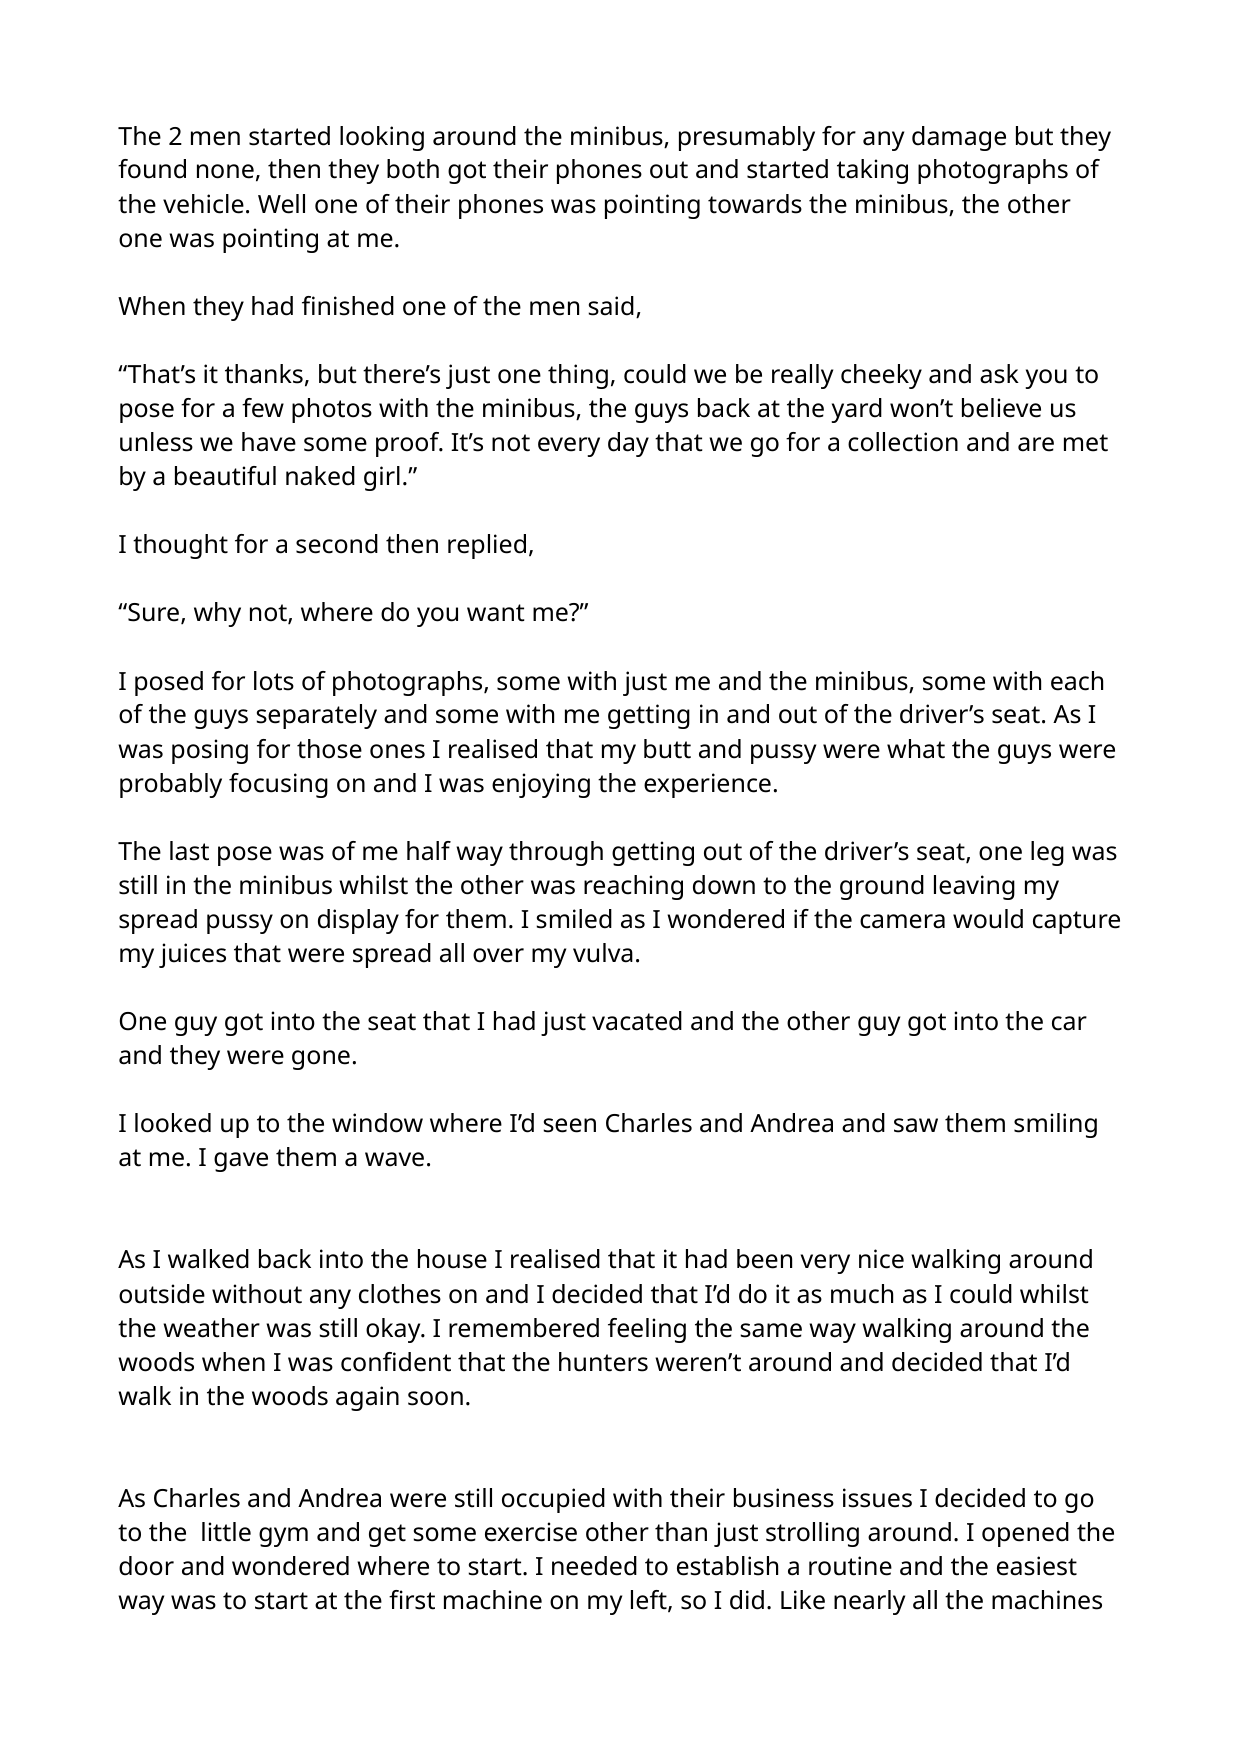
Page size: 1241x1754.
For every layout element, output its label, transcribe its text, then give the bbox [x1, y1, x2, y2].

text “That’s it thanks, but there’s just one thing, could we be really cheeky and ask you to pose for a few photos with the minibus, the guys back at the yard won’t believe us unless we have some proof. It’s not every day that we go for a collection and are met by a beautiful naked girl.” [118, 357, 1122, 493]
text I posed for lots of photographs, some with just me and the minibus, some with each of the guys separately and some with me getting in and out of the driver’s seat. As I was posing for those ones I realised that my butt and pussy were what the guys were probably focusing on and I was enjoying the experience. [118, 663, 1122, 799]
text When they had finished one of the men said, [118, 288, 1122, 322]
text “Sure, why not, where do you want me?” [118, 595, 1122, 629]
text The last pose was of me half way through getting out of the driver’s seat, one leg was still in the minibus whilst the other was reaching down to the ground leaving my spread pussy on display for them. I smiled as I wondered if the camera would capture my juices that were spread all over my vulva. [118, 833, 1122, 970]
text I looked up to the window where I’d seen Charles and Andrea and saw them smiling at me. I gave them a wave. [118, 1106, 1122, 1174]
text I thought for a second then replied, [118, 527, 1122, 561]
text The 2 men started looking around the minibus, presumably for any damage but they found none, then they both got their phones out and started taking photographs of the vehicle. Well one of their phones was pointing towards the minibus, the other one was pointing at me. [118, 118, 1122, 254]
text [118, 1481, 1122, 1617]
text One guy got into the seat that I had just vacated and the other guy got into the car and they were gone. [118, 1004, 1122, 1072]
text As I walked back into the house I realised that it had been very nice walking around outside without any clothes on and I decided that I’d do it as much as I could whilst the weather was still okay. I remembered feeling the same way walking around the woods when I was confident that the hunters weren’t around and decided that I’d walk in the woods again soon. [118, 1242, 1122, 1412]
